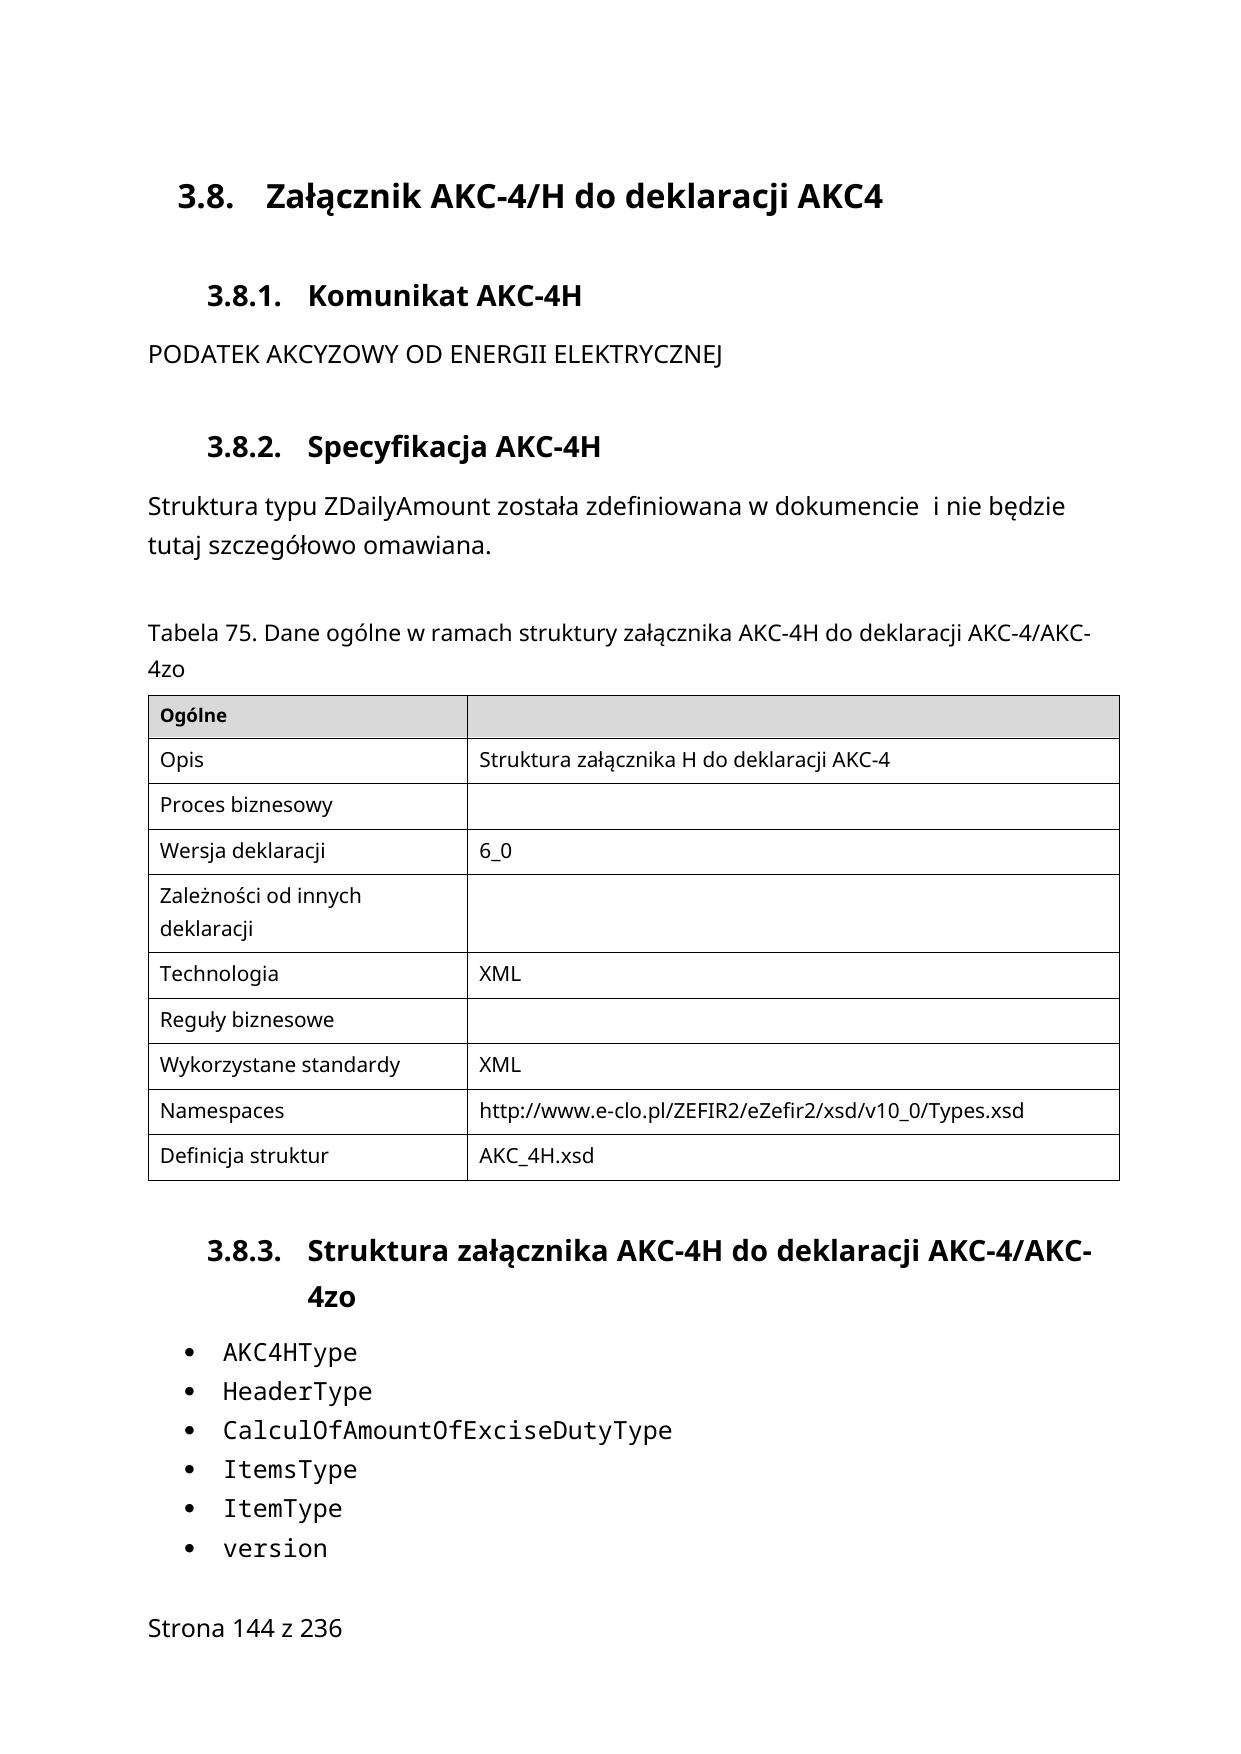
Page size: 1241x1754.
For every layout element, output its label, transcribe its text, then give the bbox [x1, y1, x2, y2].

text Struktura typu ZDailyAmount została zdefiniowana w dokumencie 0 i nie będzie tutaj szczegółowo omawiana. [148, 489, 1092, 562]
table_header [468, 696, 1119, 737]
text PODATEK AKCYZOWY OD ENERGII ELEKTRYCZNEJ [148, 337, 1092, 371]
text HeaderType [185, 1374, 1092, 1408]
subtitle Załącznik AKC-4/H do deklaracji AKC4 [177, 173, 1092, 218]
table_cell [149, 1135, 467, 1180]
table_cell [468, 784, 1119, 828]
text ItemsType [185, 1452, 1092, 1486]
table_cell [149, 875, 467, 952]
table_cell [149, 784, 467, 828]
text Tabela 75. Dane ogólne w ramach struktury załącznika AKC-4H do deklaracji AKC-4/AKC-4zo [148, 617, 1092, 684]
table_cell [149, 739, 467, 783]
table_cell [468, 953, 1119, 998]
text AKC4HType [185, 1334, 1092, 1368]
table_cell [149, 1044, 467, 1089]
subtitle Struktura załącznika AKC-4H do deklaracji AKC-4/AKC-4zo [207, 1231, 1092, 1316]
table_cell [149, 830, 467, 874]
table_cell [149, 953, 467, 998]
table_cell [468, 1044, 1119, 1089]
subtitle Komunikat AKC-4H [207, 275, 1092, 314]
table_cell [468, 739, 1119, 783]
text CalculOfAmountOfExciseDutyType [185, 1413, 1092, 1447]
subtitle Specyfikacja AKC-4H [207, 426, 1092, 466]
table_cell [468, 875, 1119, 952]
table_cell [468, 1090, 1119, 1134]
text version [185, 1530, 1092, 1564]
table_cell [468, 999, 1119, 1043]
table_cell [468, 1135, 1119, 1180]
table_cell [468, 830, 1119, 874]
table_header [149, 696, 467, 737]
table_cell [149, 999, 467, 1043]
text ItemType [185, 1491, 1092, 1525]
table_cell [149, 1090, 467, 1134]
